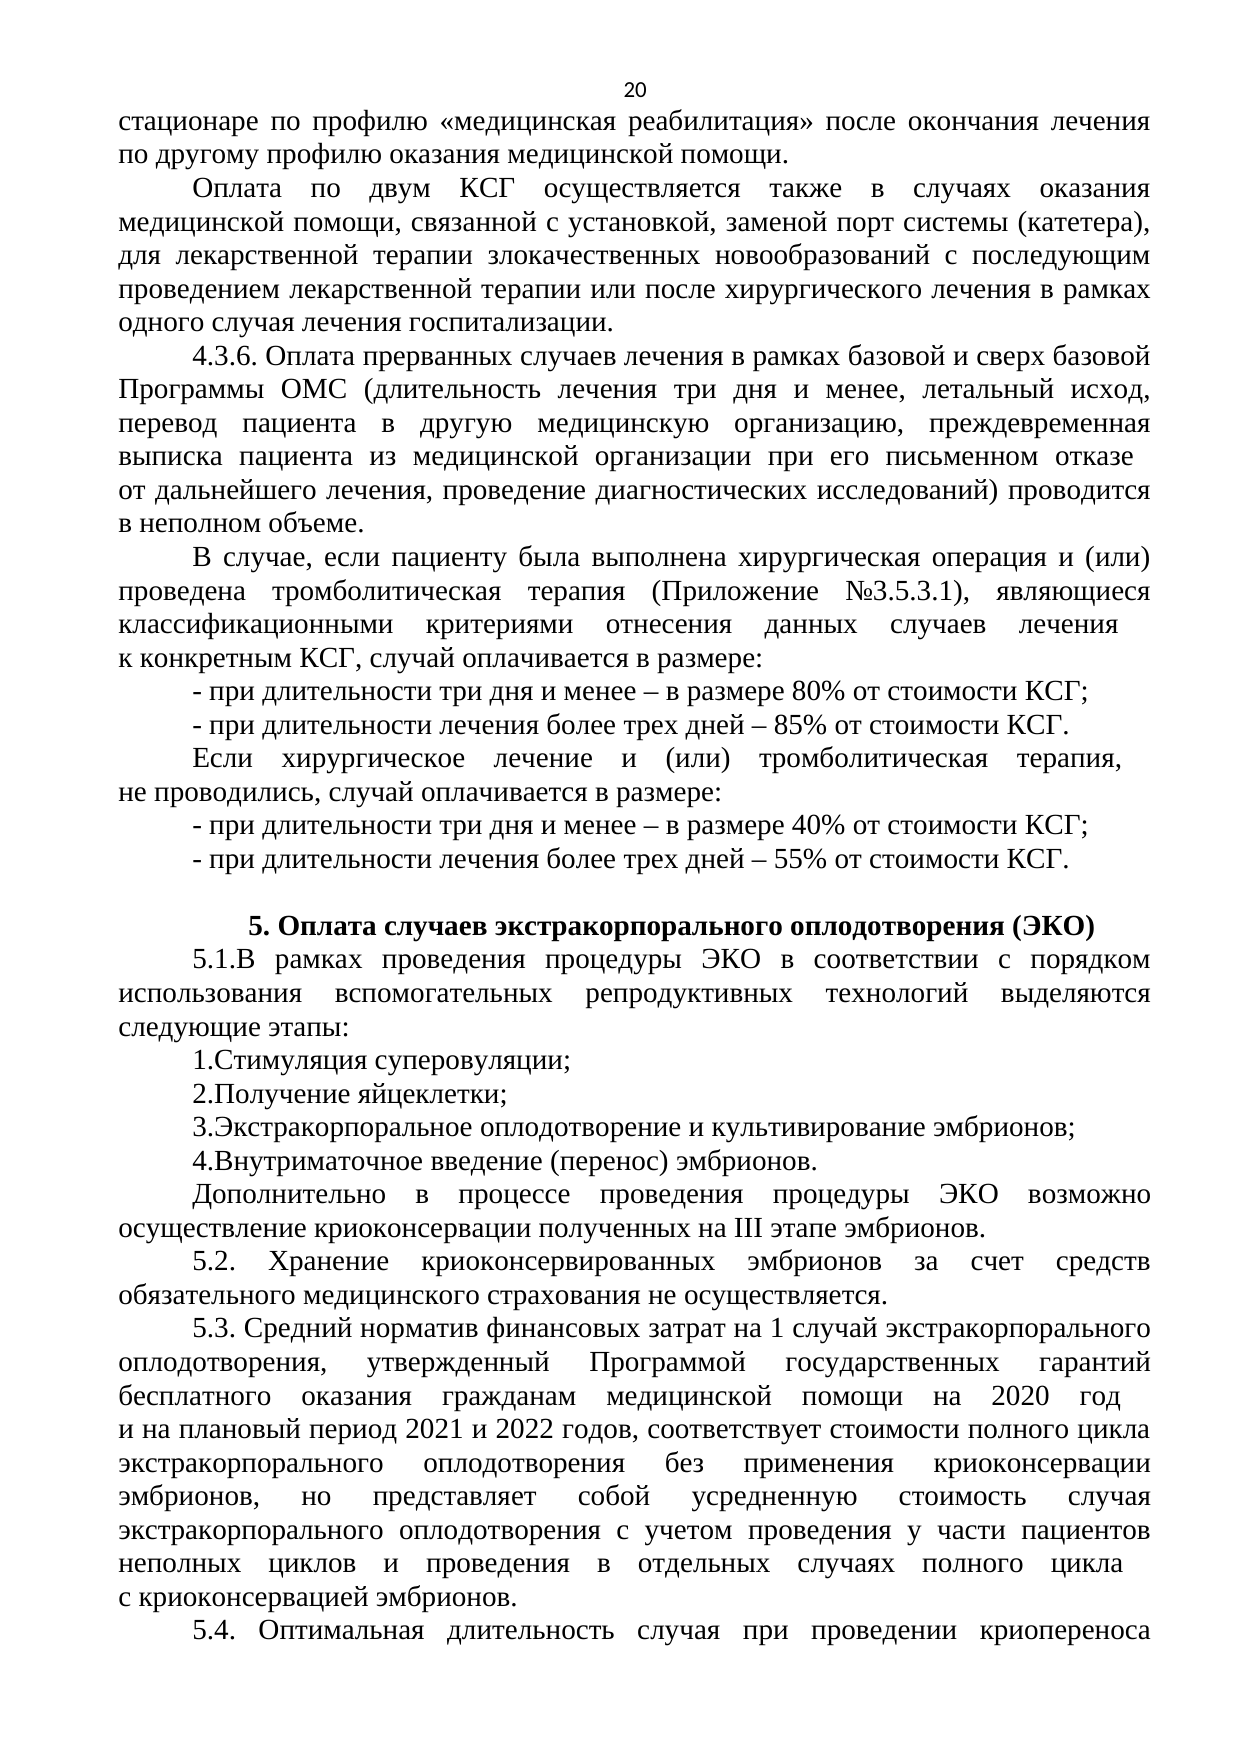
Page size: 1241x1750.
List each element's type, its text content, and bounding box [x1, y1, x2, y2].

text - при длительности лечения более трех дней – 85% от стоимости КСГ. [118, 707, 1152, 740]
text 1.Стимуляция суперовуляции; [118, 1042, 1152, 1076]
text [118, 1612, 1152, 1646]
text Если хирургическое лечение и (или) тромболитическая терапия, не проводились, случай оплачивается в размере: [118, 740, 1152, 807]
text 5.1.В рамках проведения процедуры ЭКО в соответствии с порядком использования вспомогательных репродуктивных технологий выделяются следующие этапы: [118, 942, 1152, 1042]
text - при длительности лечения более трех дней – 55% от стоимости КСГ. [118, 841, 1152, 874]
text 5. Оплата случаев экстракорпорального оплодотворения (ЭКО) [118, 908, 1152, 942]
text Дополнительно в процессе проведения процедуры ЭКО возможно осуществление криоконсервации полученных на III этапе эмбрионов. [118, 1176, 1152, 1243]
text 5.3. Средний норматив финансовых затрат на 1 случай экстракорпорального оплодотворения, утвержденный Программой государственных гарантий бесплатного оказания гражданам медицинской помощи на 2020 год и на плановый период 2021 и 2022 годов, соответствует стоимости полного цикла экстракорпорального оплодотворения без применения криоконсервации эмбрионов, но представляет собой усредненную стоимость случая экстракорпорального оплодотворения с учетом проведения у части пациентов неполных циклов и проведения в отдельных случаях полного цикла с криоконсервацией эмбрионов. [118, 1311, 1152, 1612]
text 2.Получение яйцеклетки; [118, 1076, 1152, 1109]
text - при длительности три дня и менее – в размере 80% от стоимости КСГ; [118, 673, 1152, 707]
text 4.3.6. Оплата прерванных случаев лечения в рамках базовой и сверх базовой Программы ОМС (длительность лечения три дня и менее, летальный исход, перевод пациента в другую медицинскую организацию, преждевременная выписка пациента из медицинской организации при его письменном отказе от дальнейшего лечения, проведение диагностических исследований) проводится в неполном объеме. [118, 338, 1152, 539]
text В случае, если пациенту была выполнена хирургическая операция и (или) проведена тромболитическая терапия (Приложение №3.5.3.1), являющиеся классификационными критериями отнесения данных случаев лечения к конкретным КСГ, случай оплачивается в размере: [118, 539, 1152, 673]
text 5.2. Хранение криоконсервированных эмбрионов за счет средств обязательного медицинского страхования не осуществляется. [118, 1243, 1152, 1311]
text 4.Внутриматочное введение (перенос) эмбрионов. [118, 1143, 1152, 1176]
text Оплата по двум КСГ осуществляется также в случаях оказания медицинской помощи, связанной с установкой, заменой порт системы (катетера), для лекарственной терапии злокачественных новообразований с последующим проведением лекарственной терапии или после хирургического лечения в рамках одного случая лечения госпитализации. [118, 170, 1152, 338]
text - при длительности три дня и менее – в размере 40% от стоимости КСГ; [118, 807, 1152, 841]
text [118, 103, 1152, 170]
text 3.Экстракорпоральное оплодотворение и культивирование эмбрионов; [118, 1109, 1152, 1143]
